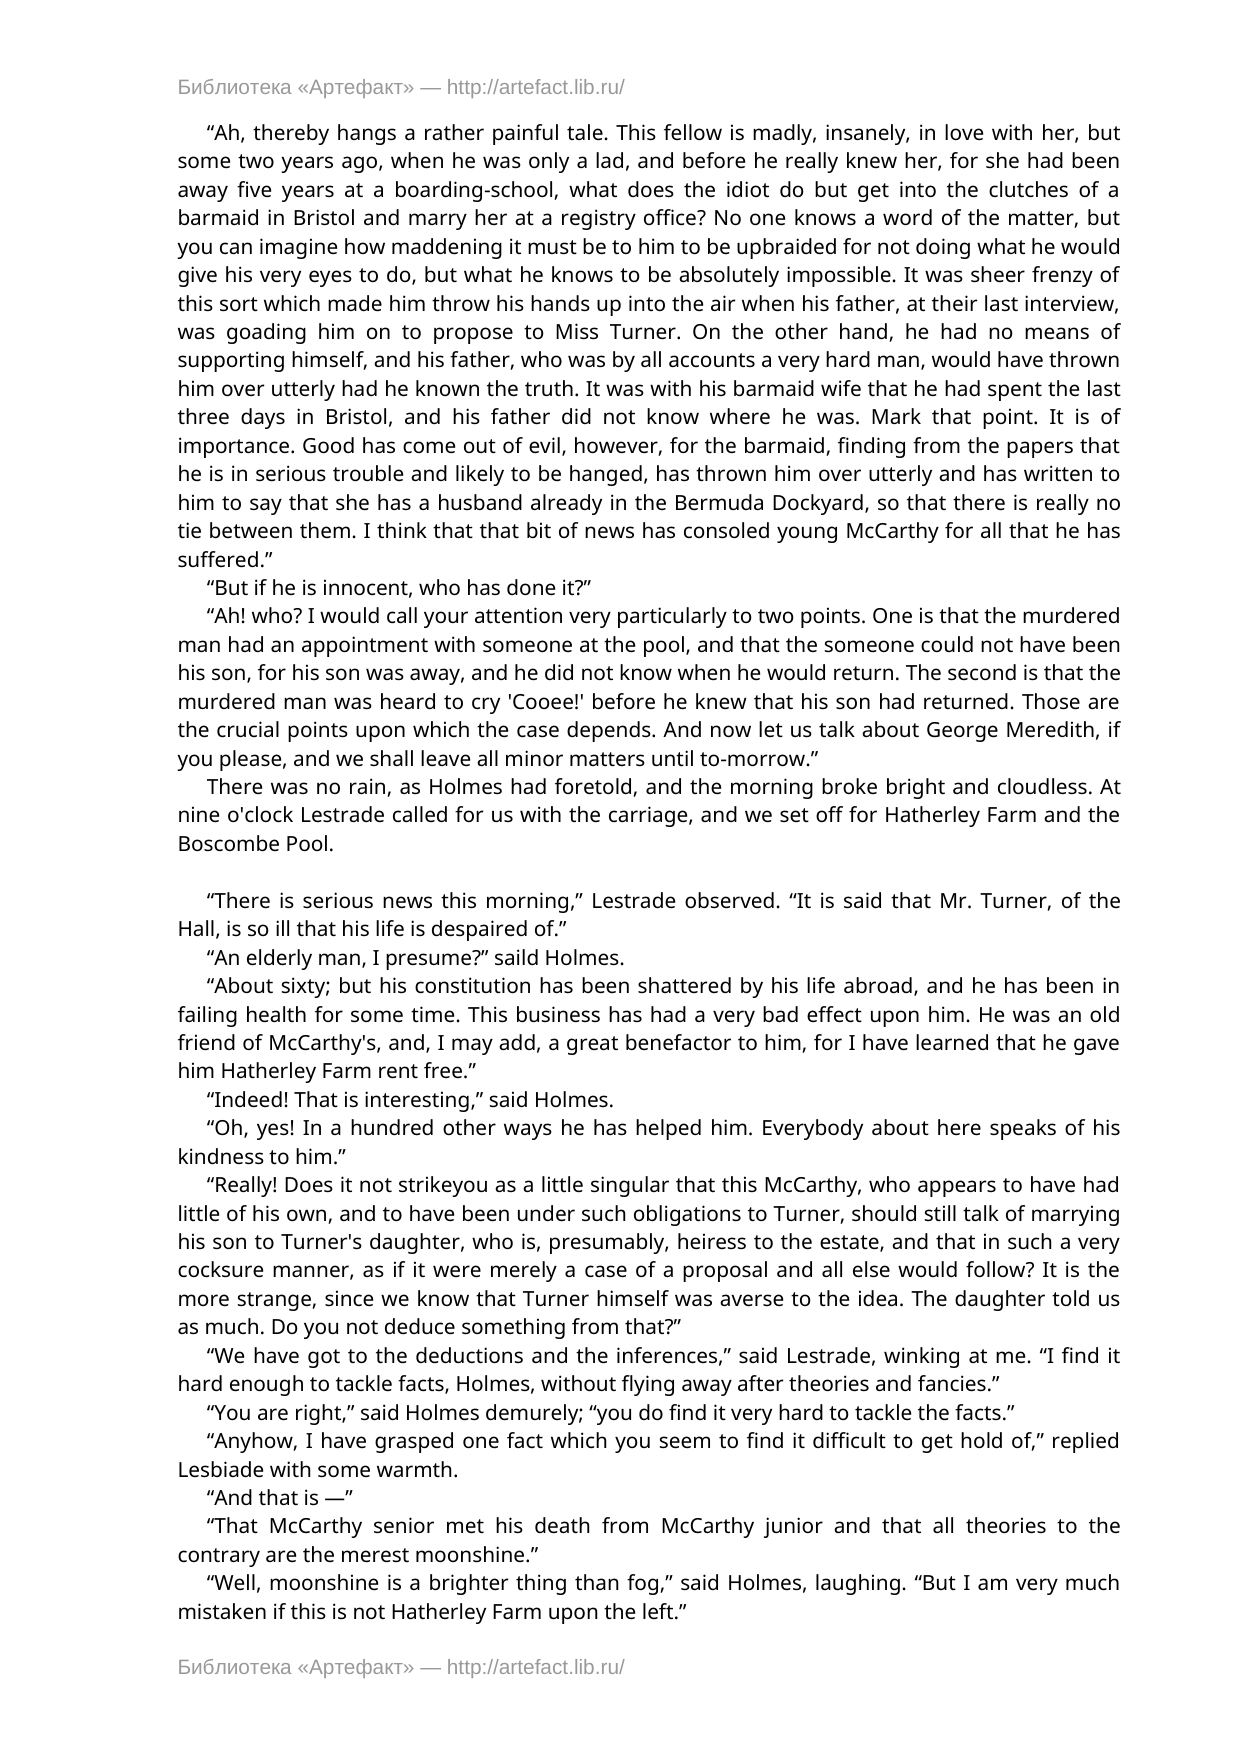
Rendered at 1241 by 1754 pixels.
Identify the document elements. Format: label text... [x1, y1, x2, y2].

text “About sixty; but his constitution has been shattered by his life abroad, and he has been in failing health for some time. This business has had a very bad effect upon him. He was an old friend of McCarthy's, and, I may add, a great benefactor to him, for I have learned that he gave him Hatherley Farm rent free.” [177, 971, 1122, 1085]
text “Oh, yes! In a hundred other ways he has helped him. Everybody about here speaks of his kindness to him.” [177, 1113, 1122, 1170]
text “Anyhow, I have grasped one fact which you seem to find it difficult to get hold of,” replied Lesbiade with some warmth. [177, 1426, 1122, 1483]
text “Really! Does it not strikeyou as a little singular that this McCarthy, who appears to have had little of his own, and to have been under such obligations to Turner, should still talk of marrying his son to Turner's daughter, who is, presumably, heiress to the estate, and that in such a very cocksure manner, as if it were merely a case of a proposal and all else would follow? It is the more strange, since we know that Turner himself was averse to the idea. The daughter told us as much. Do you not deduce something from that?” [177, 1170, 1122, 1341]
text “Ah! who? I would call your attention very particularly to two points. One is that the murdered man had an appointment with someone at the pool, and that the someone could not have been his son, for his son was away, and he did not know when he would return. The second is that the murdered man was heard to cry 'Cooee!' before he knew that his son had returned. Those are the crucial points upon which the case depends. And now let us talk about George Meredith, if you please, and we shall leave all minor matters until to-morrow.” [177, 602, 1122, 772]
text There was no rain, as Holmes had foretold, and the morning broke bright and cloudless. At nine o'clock Lestrade called for us with the carriage, and we set off for Hatherley Farm and the Boscombe Pool. [177, 772, 1122, 857]
text “Ah, thereby hangs a rather painful tale. This fellow is madly, insanely, in love with her, but some two years ago, when he was only a lad, and before he really knew her, for she had been away five years at a boarding-school, what does the idiot do but get into the clutches of a barmaid in Bristol and marry her at a registry office? No one knows a word of the matter, but you can imagine how maddening it must be to him to be upbraided for not doing what he would give his very eyes to do, but what he knows to be absolutely impossible. It was sheer frenzy of this sort which made him throw his hands up into the air when his father, at their last interview, was goading him on to propose to Miss Turner. On the other hand, he had no means of supporting himself, and his father, who was by all accounts a very hard man, would have thrown him over utterly had he known the truth. It was with his barmaid wife that he had spent the last three days in Bristol, and his father did not know where he was. Mark that point. It is of importance. Good has come out of evil, however, for the barmaid, finding from the papers that he is in serious trouble and likely to be hanged, has thrown him over utterly and has written to him to say that she has a husband already in the Bermuda Dockyard, so that there is really no tie between them. I think that that bit of news has consoled young McCarthy for all that he has suffered.” [177, 118, 1122, 573]
text “But if he is innocent, who has done it?” [177, 573, 1122, 602]
text “You are right,” said Holmes demurely; “you do find it very hard to tackle the facts.” [177, 1398, 1122, 1426]
text “An elderly man, I presume?” saild Holmes. [177, 943, 1122, 971]
text “Well, moonshine is a brighter thing than fog,” said Holmes, laughing. “But I am very much mistaken if this is not Hatherley Farm upon the left.” [177, 1568, 1122, 1625]
text “That McCarthy senior met his death from McCarthy junior and that all theories to the contrary are the merest moonshine.” [177, 1512, 1122, 1568]
text “There is serious news this morning,” Lestrade observed. “It is said that Mr. Turner, of the Hall, is so ill that his life is despaired of.” [177, 886, 1122, 943]
text “Indeed! That is interesting,” said Holmes. [177, 1085, 1122, 1113]
text “And that is —” [177, 1483, 1122, 1512]
text “We have got to the deductions and the inferences,” said Lestrade, winking at me. “I find it hard enough to tackle facts, Holmes, without flying away after theories and fancies.” [177, 1341, 1122, 1398]
